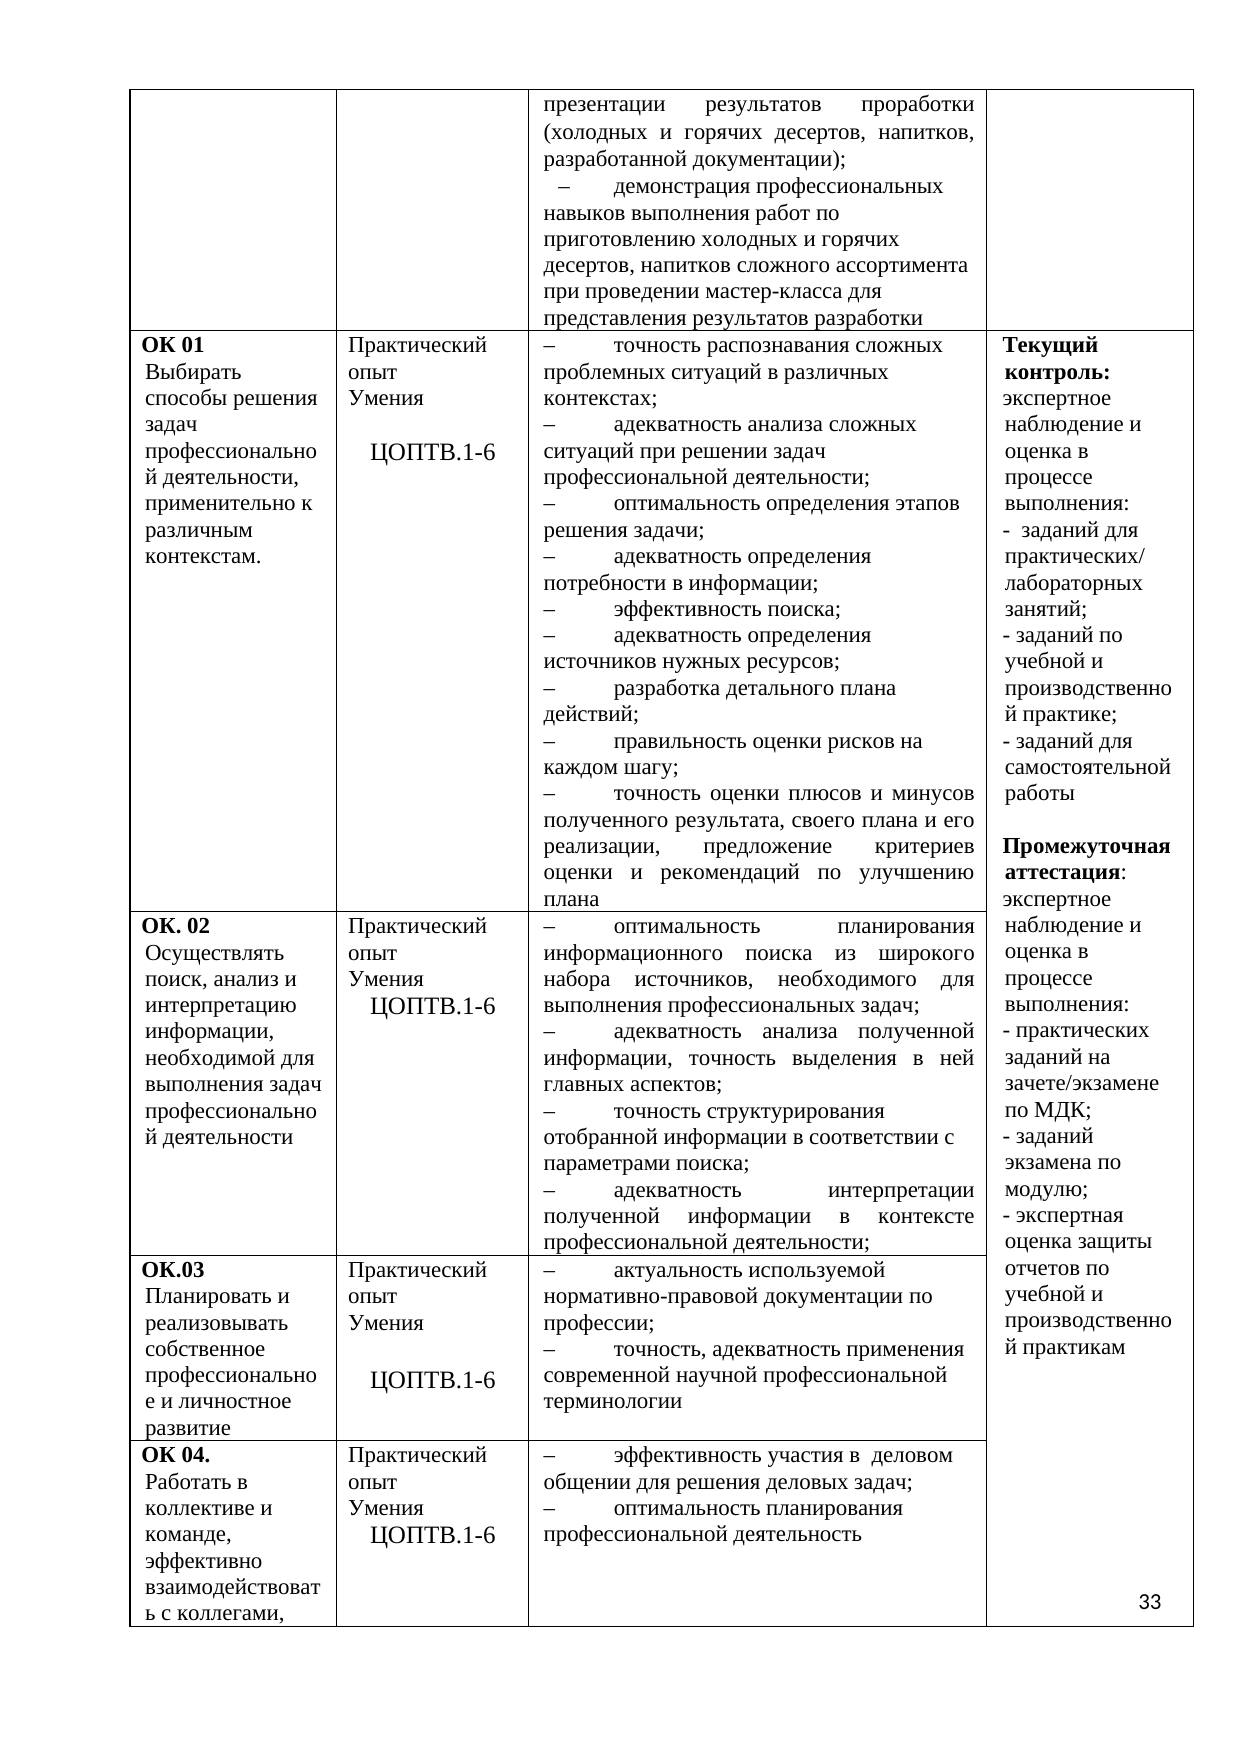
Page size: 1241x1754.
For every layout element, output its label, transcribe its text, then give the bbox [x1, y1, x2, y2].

table_cell точность распознавания сложных проблемных ситуаций в различных контекстах; адекватность анализа сложных ситуаций при решении задач профессиональной деятельности; оптимальность определения этапов решения задачи; адекватность определения потребности в информации; эффективность поиска; адекватность определения источников нужных ресурсов; разработка детального плана действий; правильность оценки рисков на каждом шагу; точность оценки плюсов и минусов полученного результата, своего плана и его реализации, предложение критериев оценки и рекомендаций по улучшению плана [529, 331, 986, 911]
table_cell ОК. 02 Осуществлять поиск, анализ и интерпретацию информации, необходимой для выполнения задач профессиональной деятельности [131, 912, 336, 1255]
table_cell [529, 90, 986, 330]
table_cell Практический опыт Умения ЦОПТВ.1-6 [337, 331, 528, 911]
table_cell ОК 01 Выбирать способы решения задач профессиональной деятельности, применительно к различным контекстам. [131, 331, 336, 911]
table_cell оптимальность планирования информационного поиска из широкого набора источников, необходимого для выполнения профессиональных задач; адекватность анализа полученной информации, точность выделения в ней главных аспектов; точность структурирования отобранной информации в соответствии с параметрами поиска; адекватность интерпретации полученной информации в контексте профессиональной деятельности; [529, 912, 986, 1255]
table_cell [131, 90, 336, 330]
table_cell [529, 1441, 986, 1626]
table_cell актуальность используемой нормативно-правовой документации по профессии; точность, адекватность применения современной научной профессиональной терминологии [529, 1256, 986, 1440]
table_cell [337, 1441, 528, 1626]
table_cell Практический опыт Умения ЦОПТВ.1-6 [337, 1256, 528, 1440]
table_cell ОК.03 Планировать и реализовывать собственное профессиональное и личностное развитие [131, 1256, 336, 1440]
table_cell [337, 90, 528, 330]
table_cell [131, 1441, 336, 1626]
table_cell Текущий контроль: экспертное наблюдение и оценка в процессе выполнения: - заданий для практических/ лабораторных занятий; - заданий по учебной и производственной практике; - заданий для самостоятельной работы Промежуточная аттестация: экспертное наблюдение и оценка в процессе выполнения: - практических заданий на зачете/экзамене по МДК; - заданий экзамена по модулю; - экспертная оценка защиты отчетов по учебной и производственной практикам [987, 331, 1193, 1626]
table_cell Практический опыт Умения ЦОПТВ.1-6 [337, 912, 528, 1255]
